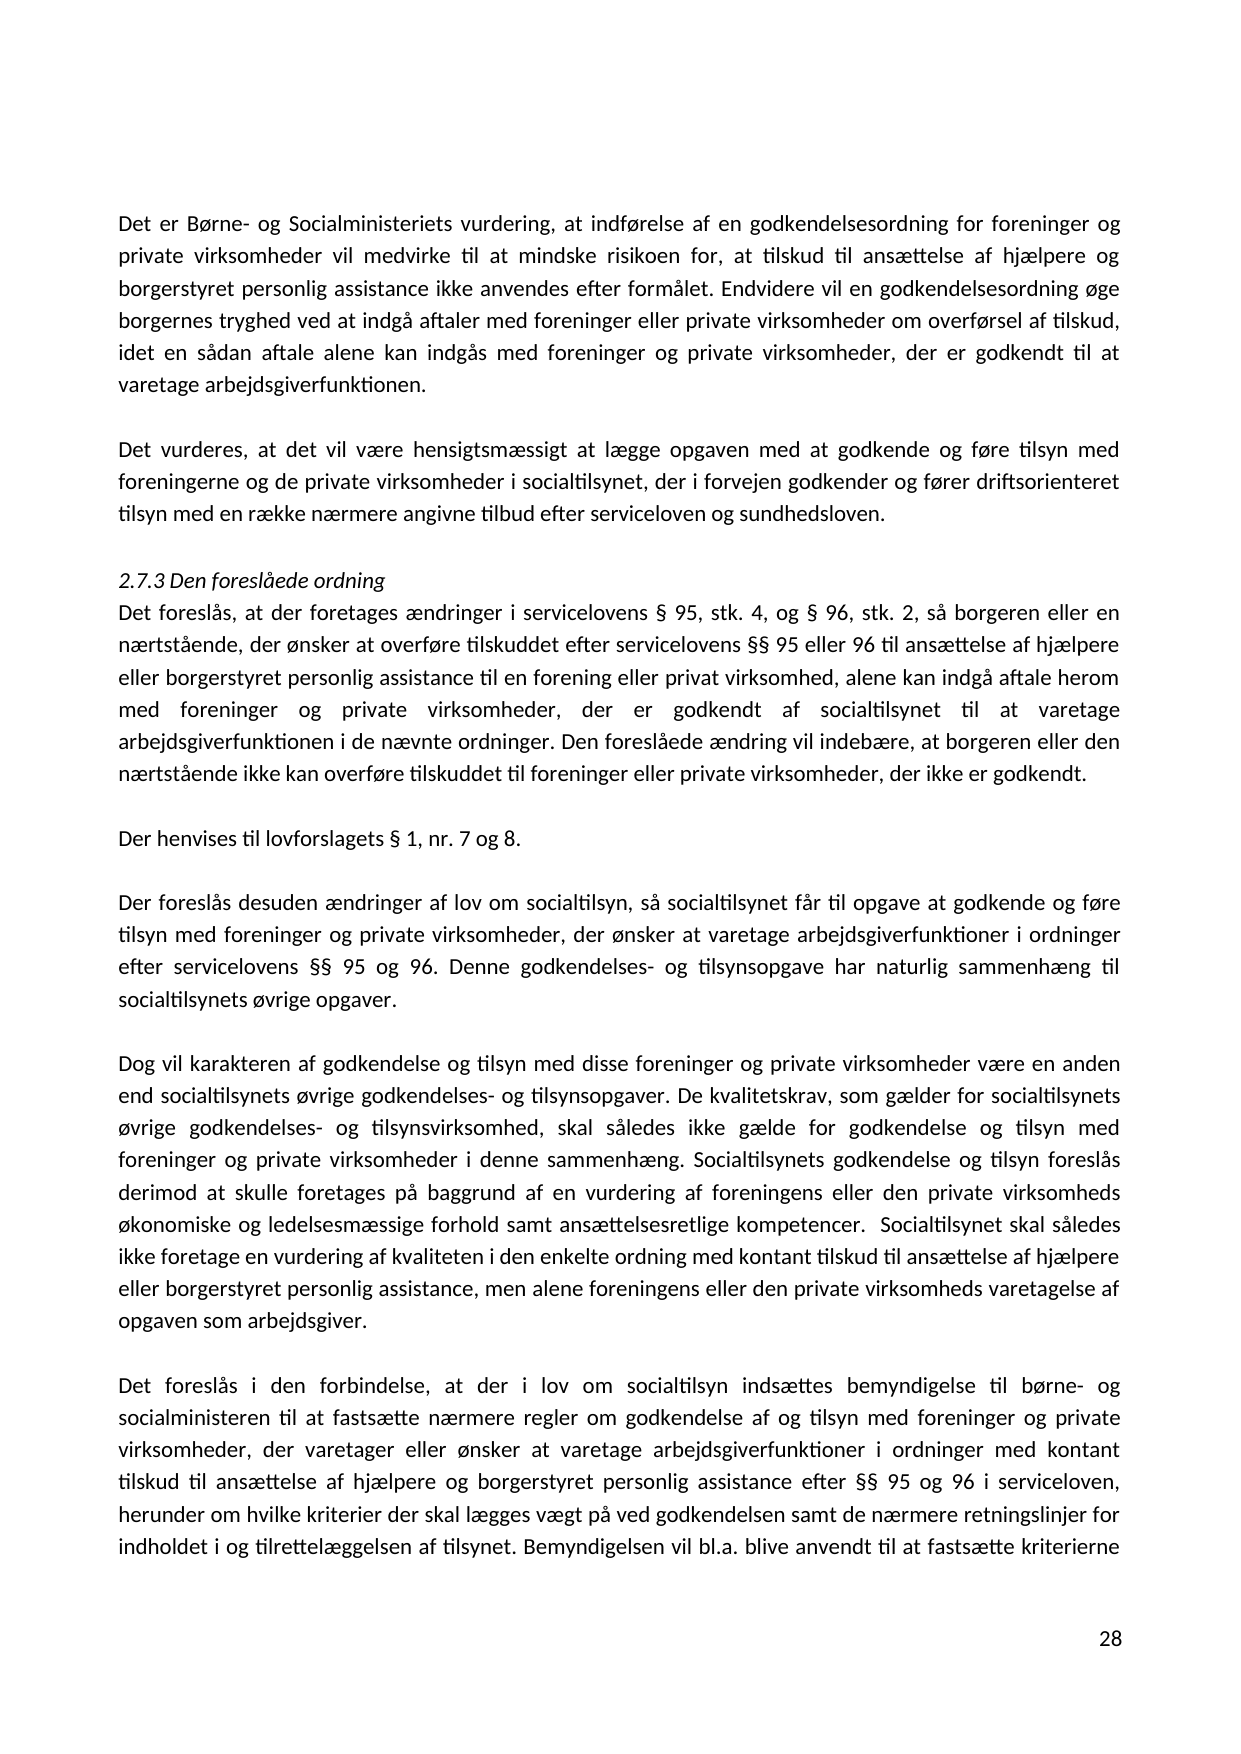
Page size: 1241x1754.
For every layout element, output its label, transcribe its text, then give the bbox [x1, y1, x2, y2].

text Der henvises til lovforslagets § 1, nr. 7 og 8. [118, 824, 1122, 852]
text Dog vil karakteren af godkendelse og tilsyn med disse foreninger og private virksomheder være en anden end socialtilsynets øvrige godkendelses- og tilsynsopgaver. De kvalitetskrav, som gælder for socialtilsynets øvrige godkendelses- og tilsynsvirksomhed, skal således ikke gælde for godkendelse og tilsyn med foreninger og private virksomheder i denne sammenhæng. Socialtilsynets godkendelse og tilsyn foreslås derimod at skulle foretages på baggrund af en vurdering af foreningens eller den private virksomheds økonomiske og ledelsesmæssige forhold samt ansættelsesretlige kompetencer. Socialtilsynet skal således ikke foretage en vurdering af kvaliteten i den enkelte ordning med kontant tilskud til ansættelse af hjælpere eller borgerstyret personlig assistance, men alene foreningens eller den private virksomheds varetagelse af opgaven som arbejdsgiver. [118, 1049, 1122, 1334]
text Der foreslås desuden ændringer af lov om socialtilsyn, så socialtilsynet får til opgave at godkende og føre tilsyn med foreninger og private virksomheder, der ønsker at varetage arbejdsgiverfunktioner i ordninger efter servicelovens §§ 95 og 96. Denne godkendelses- og tilsynsopgave har naturlig sammenhæng til socialtilsynets øvrige opgaver. [118, 888, 1122, 1013]
text Det foreslås, at der foretages ændringer i servicelovens § 95, stk. 4, og § 96, stk. 2, så borgeren eller en nærtstående, der ønsker at overføre tilskuddet efter servicelovens §§ 95 eller 96 til ansættelse af hjælpere eller borgerstyret personlig assistance til en forening eller privat virksomhed, alene kan indgå aftale herom med foreninger og private virksomheder, der er godkendt af socialtilsynet til at varetage arbejdsgiverfunktionen i de nævnte ordninger. Den foreslåede ændring vil indebære, at borgeren eller den nærtstående ikke kan overføre tilskuddet til foreninger eller private virksomheder, der ikke er godkendt. [118, 598, 1122, 787]
text Det er Børne- og Socialministeriets vurdering, at indførelse af en godkendelsesordning for foreninger og private virksomheder vil medvirke til at mindske risikoen for, at tilskud til ansættelse af hjælpere og borgerstyret personlig assistance ikke anvendes efter formålet. Endvidere vil en godkendelsesordning øge borgernes tryghed ved at indgå aftaler med foreninger eller private virksomheder om overførsel af tilskud, idet en sådan aftale alene kan indgås med foreninger og private virksomheder, der er godkendt til at varetage arbejdsgiverfunktionen. [118, 209, 1122, 398]
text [118, 1371, 1122, 1560]
text Det vurderes, at det vil være hensigtsmæssigt at lægge opgaven med at godkende og føre tilsyn med foreningerne og de private virksomheder i socialtilsynet, der i forvejen godkender og fører driftsorienteret tilsyn med en række nærmere angivne tilbud efter serviceloven og sundhedsloven. [118, 435, 1122, 527]
text 2.7.3 Den foreslåede ordning [118, 566, 1122, 594]
